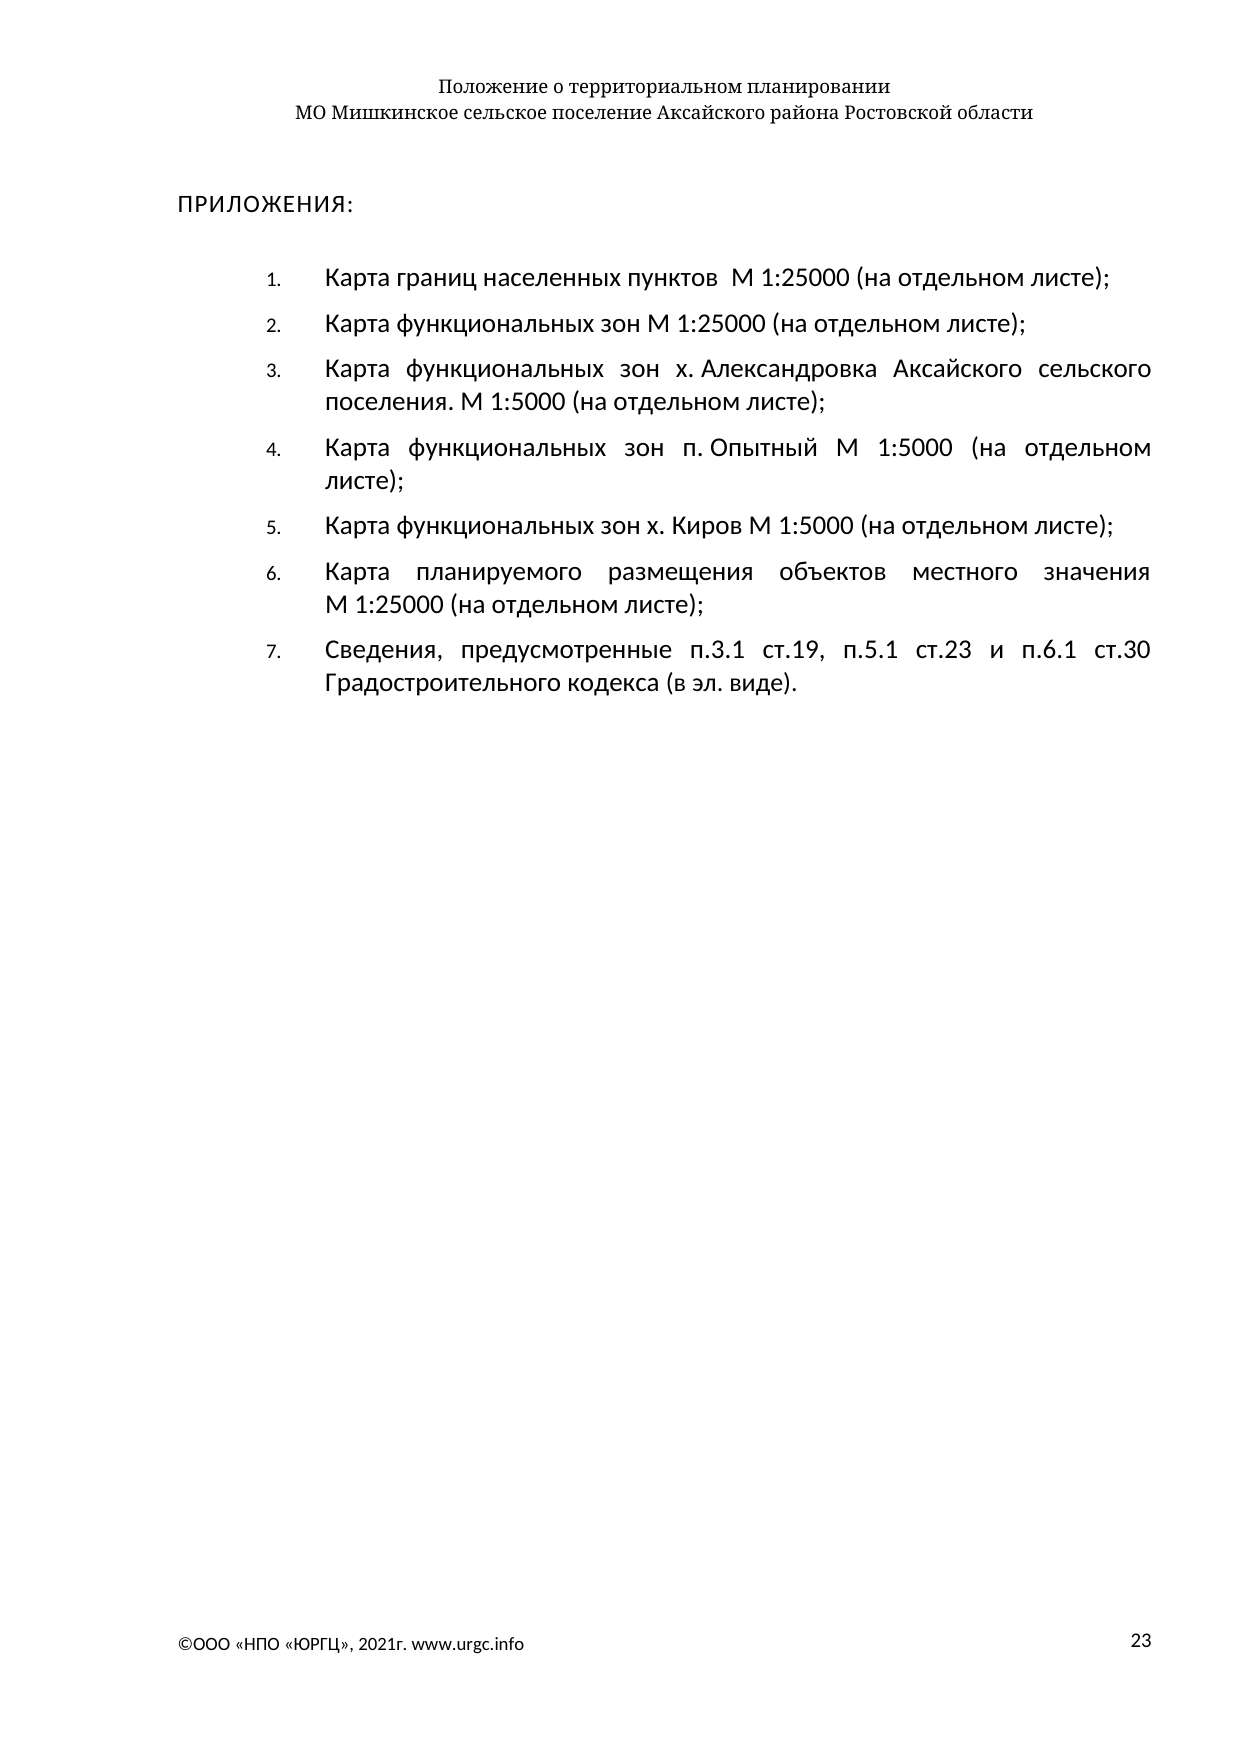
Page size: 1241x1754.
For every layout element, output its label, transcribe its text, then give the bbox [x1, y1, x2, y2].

list Карта границ населенных пунктов М 1:25000 (на отдельном листе); [266, 260, 1152, 293]
list Карта функциональных зон х. Киров М 1:5000 (на отдельном листе); [266, 508, 1152, 541]
list Карта функциональных зон п. Опытный М 1:5000 (на отдельном листе); [266, 430, 1152, 496]
list Сведения, предусмотренные п.3.1 ст.19, п.5.1 ст.23 и п.6.1 ст.30 Градостроительного кодекса (в эл. виде). [266, 632, 1152, 698]
text Приложения: [177, 188, 1152, 218]
list Карта функциональных зон М 1:25000 (на отдельном листе); [266, 306, 1152, 339]
list Карта функциональных зон х. Александровка Аксайского сельского поселения. М 1:5000 (на отдельном листе); [266, 351, 1152, 417]
list Карта планируемого размещения объектов местного значения М 1:25000 (на отдельном листе); [266, 554, 1152, 620]
